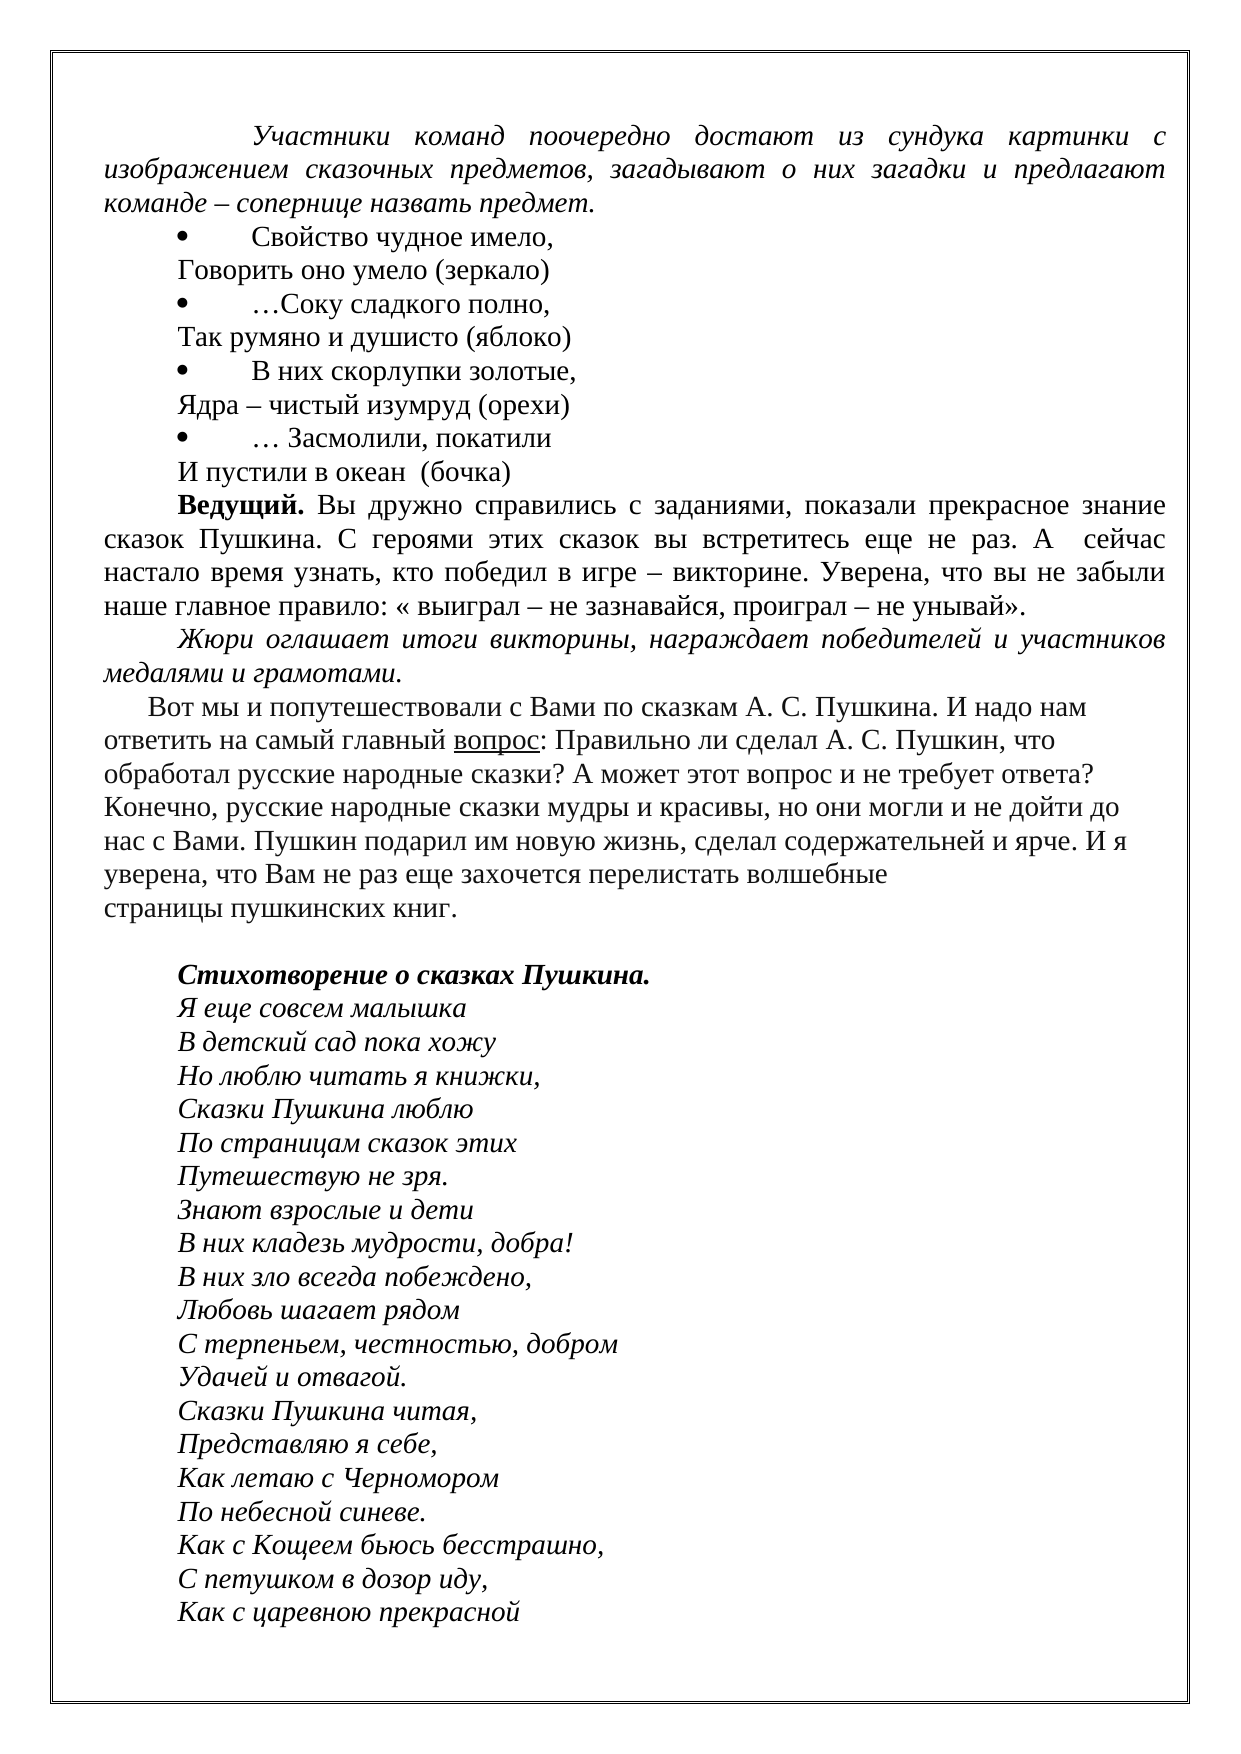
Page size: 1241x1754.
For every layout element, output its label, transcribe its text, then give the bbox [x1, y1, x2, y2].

text Стихотворение о сказках Пушкина. [103, 957, 1167, 991]
text Сказки Пушкина люблю [103, 1091, 1167, 1125]
text Ядра – чистый изумруд (орехи) [103, 387, 1167, 420]
text С терпеньем, честностью, добром [103, 1326, 1167, 1359]
text Любовь шагает рядом [103, 1292, 1167, 1326]
text Ведущий. Вы дружно справились с заданиями, показали прекрасное знание сказок Пушкина. С героями этих сказок вы встретитесь еще не раз. А сейчас настало время узнать, кто победил в игре – викторине. Уверена, что вы не забыли наше главное правило: « выиграл – не зазнавайся, проиграл – не унывай». [103, 487, 1167, 622]
text Говорить оно умело (зеркало) [103, 252, 1167, 286]
list …Соку сладкого полно, [103, 286, 1167, 319]
text Представляю я себе, [103, 1427, 1167, 1460]
text В них кладезь мудрости, добра! [103, 1225, 1167, 1259]
text Как летаю с Черномором [103, 1460, 1167, 1494]
list В них скорлупки золотые, [103, 353, 1167, 387]
text В них зло всегда побеждено, [103, 1259, 1167, 1292]
text Так румяно и душисто (яблоко) [103, 319, 1167, 353]
text Я еще совсем малышка [103, 991, 1167, 1024]
text Путешествую не зря. [103, 1158, 1167, 1192]
text Жюри оглашает итоги викторины, награждает победителей и участников медалями и грамотами. [103, 622, 1167, 689]
text Удачей и отвагой. [103, 1359, 1167, 1393]
text Но люблю читать я книжки, [103, 1058, 1167, 1091]
text По небесной синеве. [103, 1494, 1167, 1527]
text Как с царевною прекрасной [103, 1594, 1167, 1628]
text Как с Кощеем бьюсь бесстрашно, [103, 1527, 1167, 1561]
text Участники команд поочередно достают из сундука картинки с изображением сказочных предметов, загадывают о них загадки и предлагают команде – сопернице назвать предмет. [103, 118, 1167, 219]
text С петушком в дозор иду, [103, 1561, 1167, 1594]
text Вот мы и попутешествовали с Вами по сказкам А. С. Пушкина. И надо нам ответить на самый главный вопрос: Правильно ли сделал А. С. Пушкин, что обработал русские народные сказки? А может этот вопрос и не требует ответа? Конечно, русские народные сказки мудры и красивы, но они могли и не дойти до нас с Вами. Пушкин подарил им новую жизнь, сделал содержательней и ярче. И я уверена, что Вам не раз еще захочется перелистать волшебные страницы пушкинских книг. [103, 689, 1167, 923]
list … Засмолили, покатили [103, 420, 1167, 454]
text И пустили в океан (бочка) [103, 454, 1167, 487]
text По страницам сказок этих [103, 1125, 1167, 1158]
text В детский сад пока хожу [103, 1024, 1167, 1058]
text Знают взрослые и дети [103, 1192, 1167, 1225]
list Свойство чудное имело, [103, 219, 1167, 252]
text Сказки Пушкина читая, [103, 1393, 1167, 1427]
